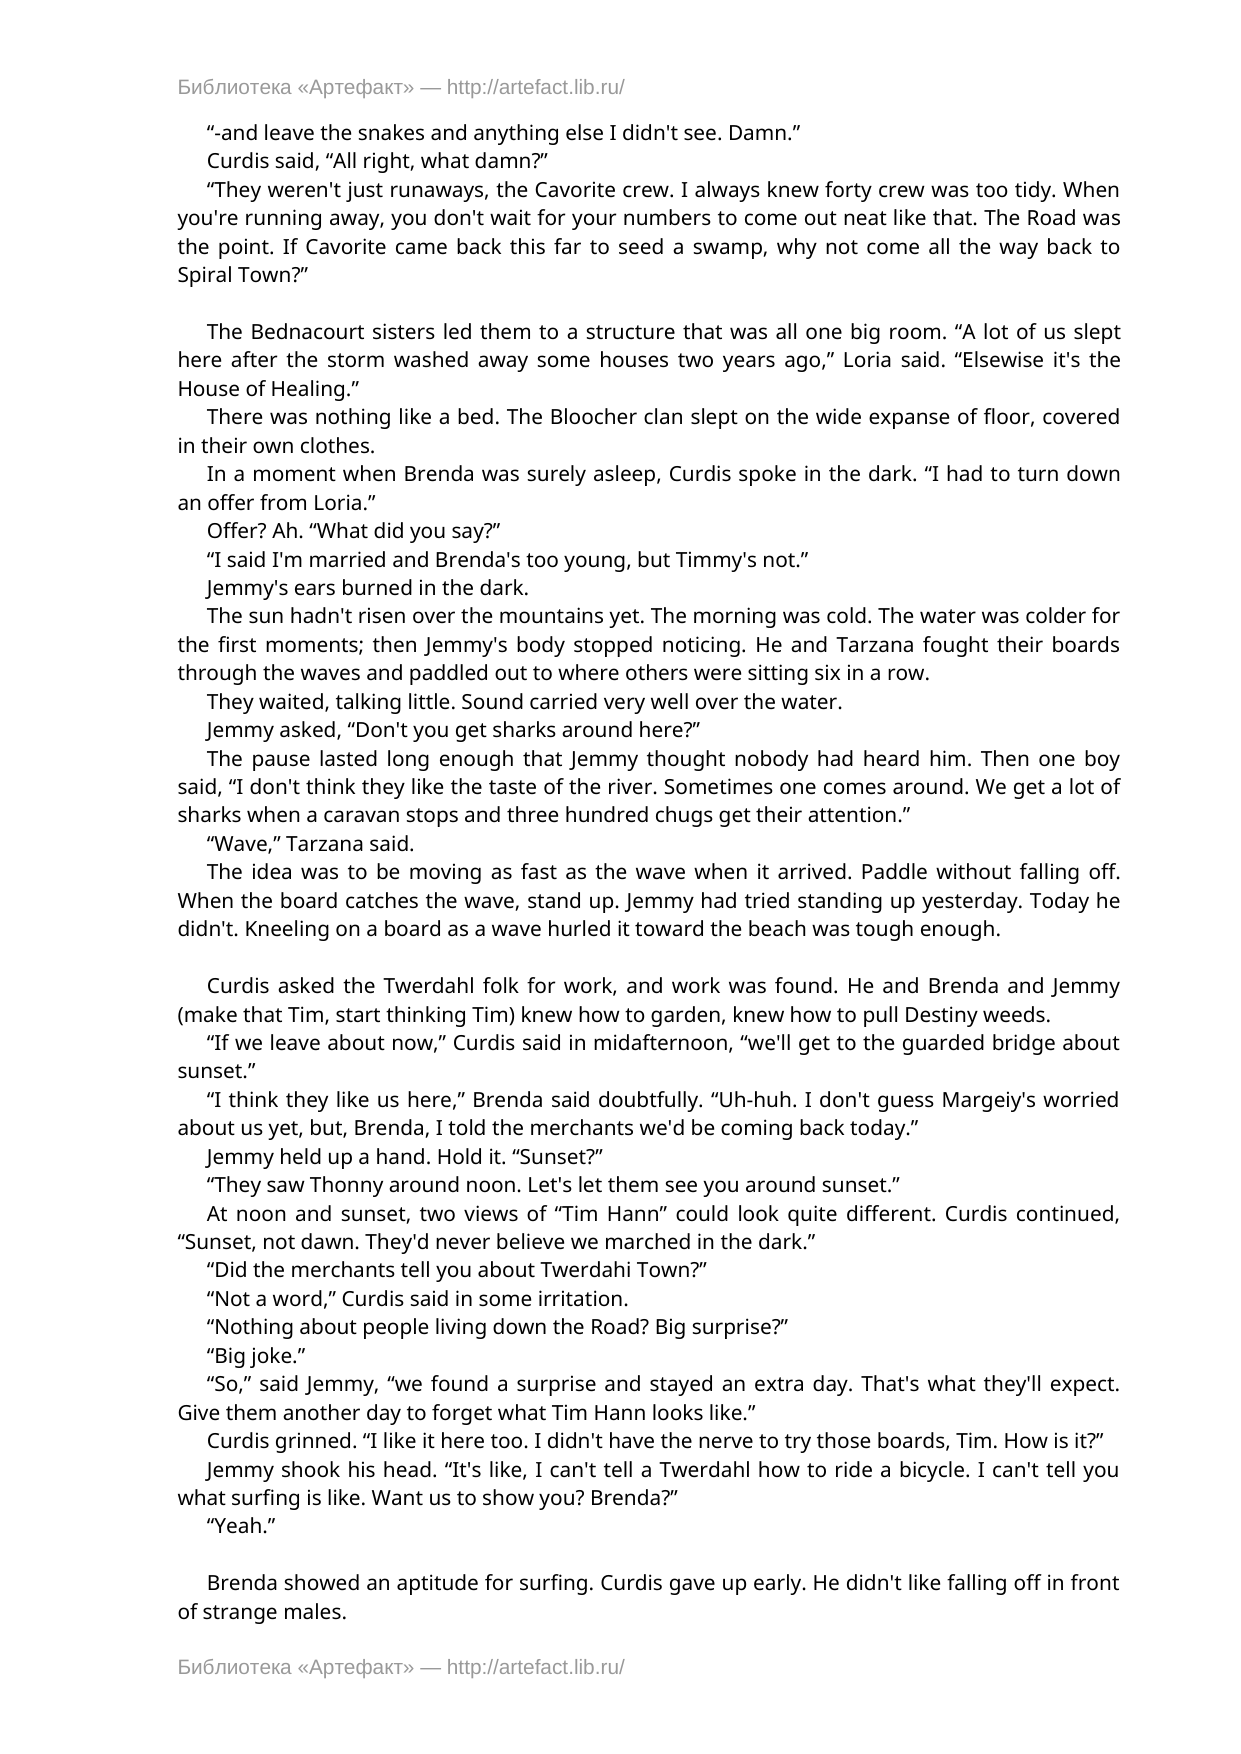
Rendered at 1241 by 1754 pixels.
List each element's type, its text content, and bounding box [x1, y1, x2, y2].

text “They weren't just runaways, the Cavorite crew. I always knew forty crew was too tidy. When you're running away, you don't wait for your numbers to come out neat like that. The Road was the point. If Cavorite came back this far to seed a swamp, why not come all the way back to Spiral Town?” [177, 175, 1122, 289]
text “If we leave about now,” Curdis said in midafternoon, “we'll get to the guarded bridge about sunset.” [177, 1028, 1122, 1085]
text “So,” said Jemmy, “we found a surprise and stayed an extra day. That's what they'll expect. Give them another day to forget what Tim Hann looks like.” [177, 1369, 1122, 1426]
text “Did the merchants tell you about Twerdahi Town?” [177, 1256, 1122, 1284]
text In a moment when Brenda was surely asleep, Curdis spoke in the dark. “I had to turn down an offer from Loria.” [177, 459, 1122, 516]
text The sun hadn't risen over the mountains yet. The morning was cold. The water was colder for the first moments; then Jemmy's body stopped noticing. He and Tarzana fought their boards through the waves and paddled out to where others were sitting six in a row. [177, 602, 1122, 687]
text The idea was to be moving as fast as the wave when it arrived. Paddle without falling off. When the board catches the wave, stand up. Jemmy had tried standing up yesterday. Today he didn't. Kneeling on a board as a wave hurled it toward the beach was tough enough. [177, 857, 1122, 943]
text “I said I'm married and Brenda's too young, but Timmy's not.” [177, 545, 1122, 573]
text Curdis said, “All right, what damn?” [177, 147, 1122, 175]
text At noon and sunset, two views of “Tim Hann” could look quite different. Curdis continued, “Sunset, not dawn. They'd never believe we marched in the dark.” [177, 1199, 1122, 1256]
text Jemmy shook his head. “It's like, I can't tell a Twerdahl how to ride a bicycle. I can't tell you what surfing is like. Want us to show you? Brenda?” [177, 1455, 1122, 1512]
text Offer? Ah. “What did you say?” [177, 516, 1122, 545]
text Curdis grinned. “I like it here too. I didn't have the nerve to try those boards, Tim. How is it?” [177, 1426, 1122, 1455]
text “Nothing about people living down the Road? Big surprise?” [177, 1312, 1122, 1341]
text They waited, talking little. Sound carried very well over the water. [177, 687, 1122, 715]
text Curdis asked the Twerdahl folk for work, and work was found. He and Brenda and Jemmy (make that Tim, start thinking Tim) knew how to garden, knew how to pull Destiny weeds. [177, 971, 1122, 1028]
text Jemmy's ears burned in the dark. [177, 573, 1122, 602]
text “They saw Thonny around noon. Let's let them see you around sunset.” [177, 1170, 1122, 1199]
text “I think they like us here,” Brenda said doubtfully. “Uh-huh. I don't guess Margeiy's worried about us yet, but, Brenda, I told the merchants we'd be coming back today.” [177, 1085, 1122, 1142]
text Brenda showed an aptitude for surfing. Curdis gave up early. He didn't like falling off in front of strange males. [177, 1568, 1122, 1625]
text “-and leave the snakes and anything else I didn't see. Damn.” [177, 118, 1122, 147]
text “Big joke.” [177, 1341, 1122, 1369]
text The pause lasted long enough that Jemmy thought nobody had heard him. Then one boy said, “I don't think they like the taste of the river. Sometimes one comes around. We get a lot of sharks when a caravan stops and three hundred chugs get their attention.” [177, 744, 1122, 829]
text “Yeah.” [177, 1512, 1122, 1540]
text Jemmy held up a hand. Hold it. “Sunset?” [177, 1142, 1122, 1170]
text “Not a word,” Curdis said in some irritation. [177, 1284, 1122, 1312]
text The Bednacourt sisters led them to a structure that was all one big room. “A lot of us slept here after the storm washed away some houses two years ago,” Loria said. “Elsewise it's the House of Healing.” [177, 317, 1122, 402]
text “Wave,” Tarzana said. [177, 829, 1122, 857]
text Jemmy asked, “Don't you get sharks around here?” [177, 715, 1122, 744]
text There was nothing like a bed. The Bloocher clan slept on the wide expanse of floor, covered in their own clothes. [177, 402, 1122, 459]
